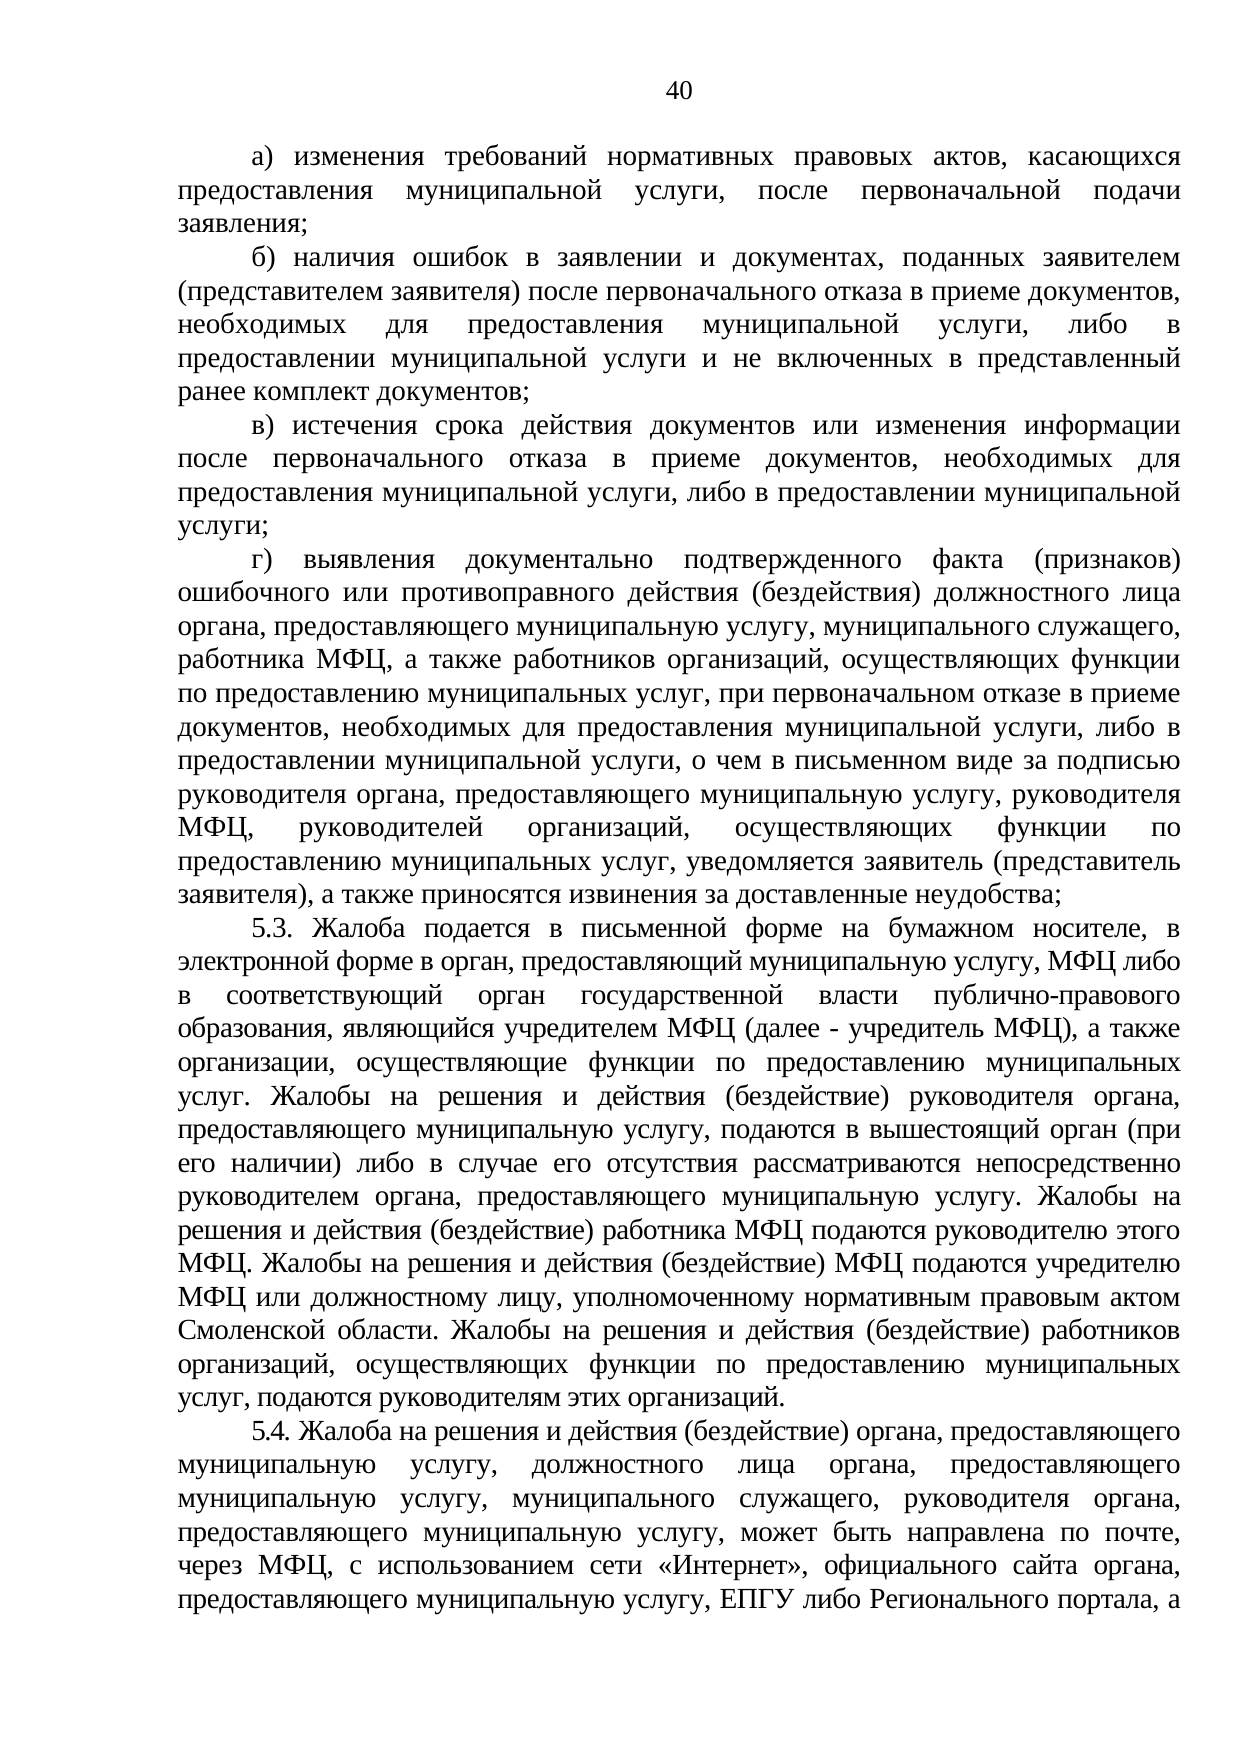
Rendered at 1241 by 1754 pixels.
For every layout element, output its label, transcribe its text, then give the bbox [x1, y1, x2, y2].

text а) изменения требований нормативных правовых актов, касающихся предоставления муниципальной услуги, после первоначальной подачи заявления; [177, 138, 1181, 239]
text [177, 1413, 1181, 1614]
text г) выявления документально подтвержденного факта (признаков) ошибочного или противоправного действия (бездействия) должностного лица органа, предоставляющего муниципальную услугу, муниципального служащего, работника МФЦ, а также работников организаций, осуществляющих функции по предоставлению муниципальных услуг, при первоначальном отказе в приеме документов, необходимых для предоставления муниципальной услуги, либо в предоставлении муниципальной услуги, о чем в письменном виде за подписью руководителя органа, предоставляющего муниципальную услугу, руководителя МФЦ, руководителей организаций, осуществляющих функции по предоставлению муниципальных услуг, уведомляется заявитель (представитель заявителя), а также приносятся извинения за доставленные неудобства; [177, 541, 1181, 910]
text 5.3. Жалоба подается в письменной форме на бумажном носителе, в электронной форме в орган, предоставляющий муниципальную услугу, МФЦ либо в соответствующий орган государственной власти публично-правового образования, являющийся учредителем МФЦ (далее - учредитель МФЦ), а также организации, осуществляющие функции по предоставлению муниципальных услуг. Жалобы на решения и действия (бездействие) руководителя органа, предоставляющего муниципальную услугу, подаются в вышестоящий орган (при его наличии) либо в случае его отсутствия рассматриваются непосредственно руководителем органа, предоставляющего муниципальную услугу. Жалобы на решения и действия (бездействие) работника МФЦ подаются руководителю этого МФЦ. Жалобы на решения и действия (бездействие) МФЦ подаются учредителю МФЦ или должностному лицу, уполномоченному нормативным правовым актом Смоленской области. Жалобы на решения и действия (бездействие) работников организаций, осуществляющих функции по предоставлению муниципальных услуг, подаются руководителям этих организаций. [177, 910, 1181, 1413]
text б) наличия ошибок в заявлении и документах, поданных заявителем (представителем заявителя) после первоначального отказа в приеме документов, необходимых для предоставления муниципальной услуги, либо в предоставлении муниципальной услуги и не включенных в представленный ранее комплект документов; [177, 239, 1181, 407]
text в) истечения срока действия документов или изменения информации после первоначального отказа в приеме документов, необходимых для предоставления муниципальной услуги, либо в предоставлении муниципальной услуги; [177, 407, 1181, 541]
